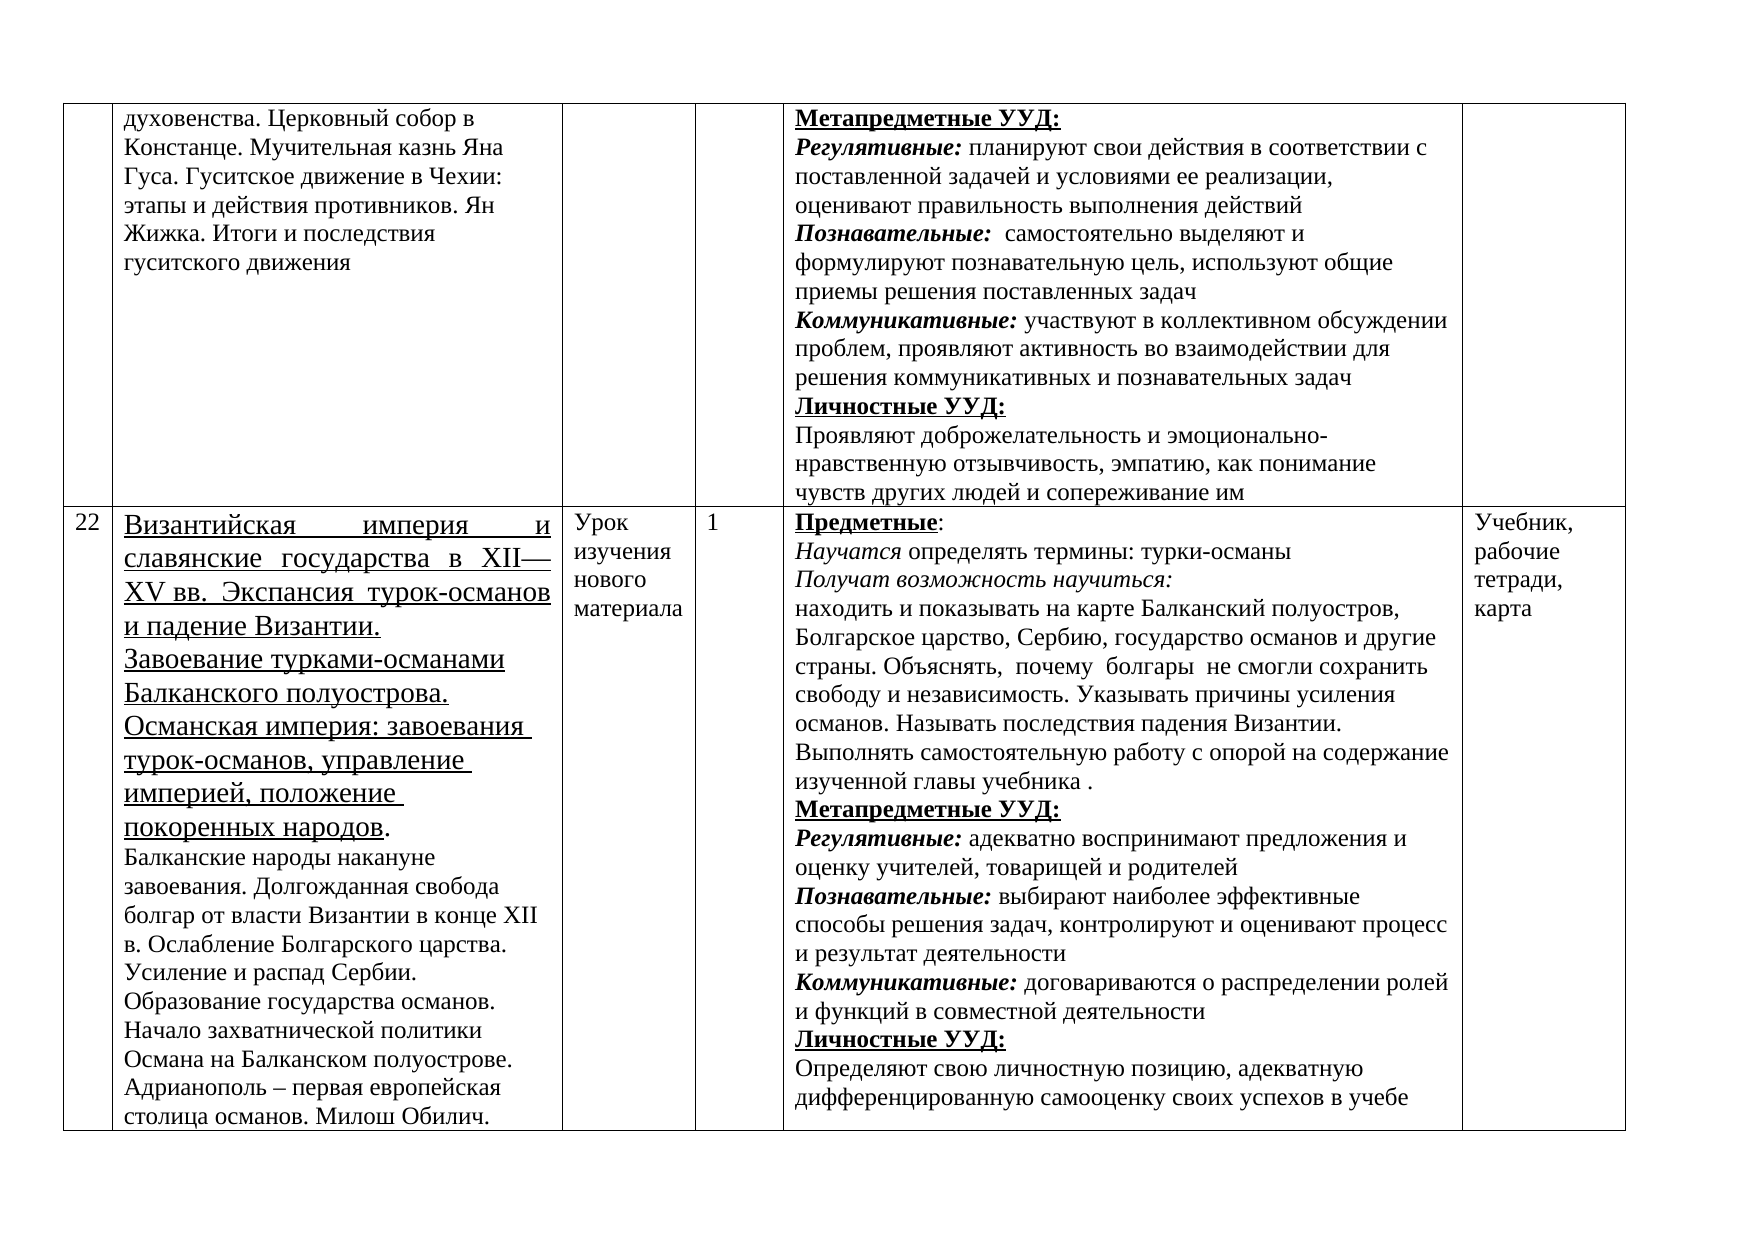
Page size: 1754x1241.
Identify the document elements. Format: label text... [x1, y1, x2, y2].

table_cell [563, 104, 695, 506]
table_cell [1463, 507, 1625, 1130]
table_cell 1 [696, 507, 783, 1130]
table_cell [784, 104, 1462, 506]
table_cell 21 [64, 104, 112, 506]
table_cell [113, 104, 562, 506]
table_cell 22 [64, 507, 112, 1130]
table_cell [113, 507, 562, 1130]
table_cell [784, 507, 1462, 1130]
table_cell 1 [696, 104, 783, 506]
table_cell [563, 507, 695, 1130]
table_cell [1463, 104, 1625, 506]
